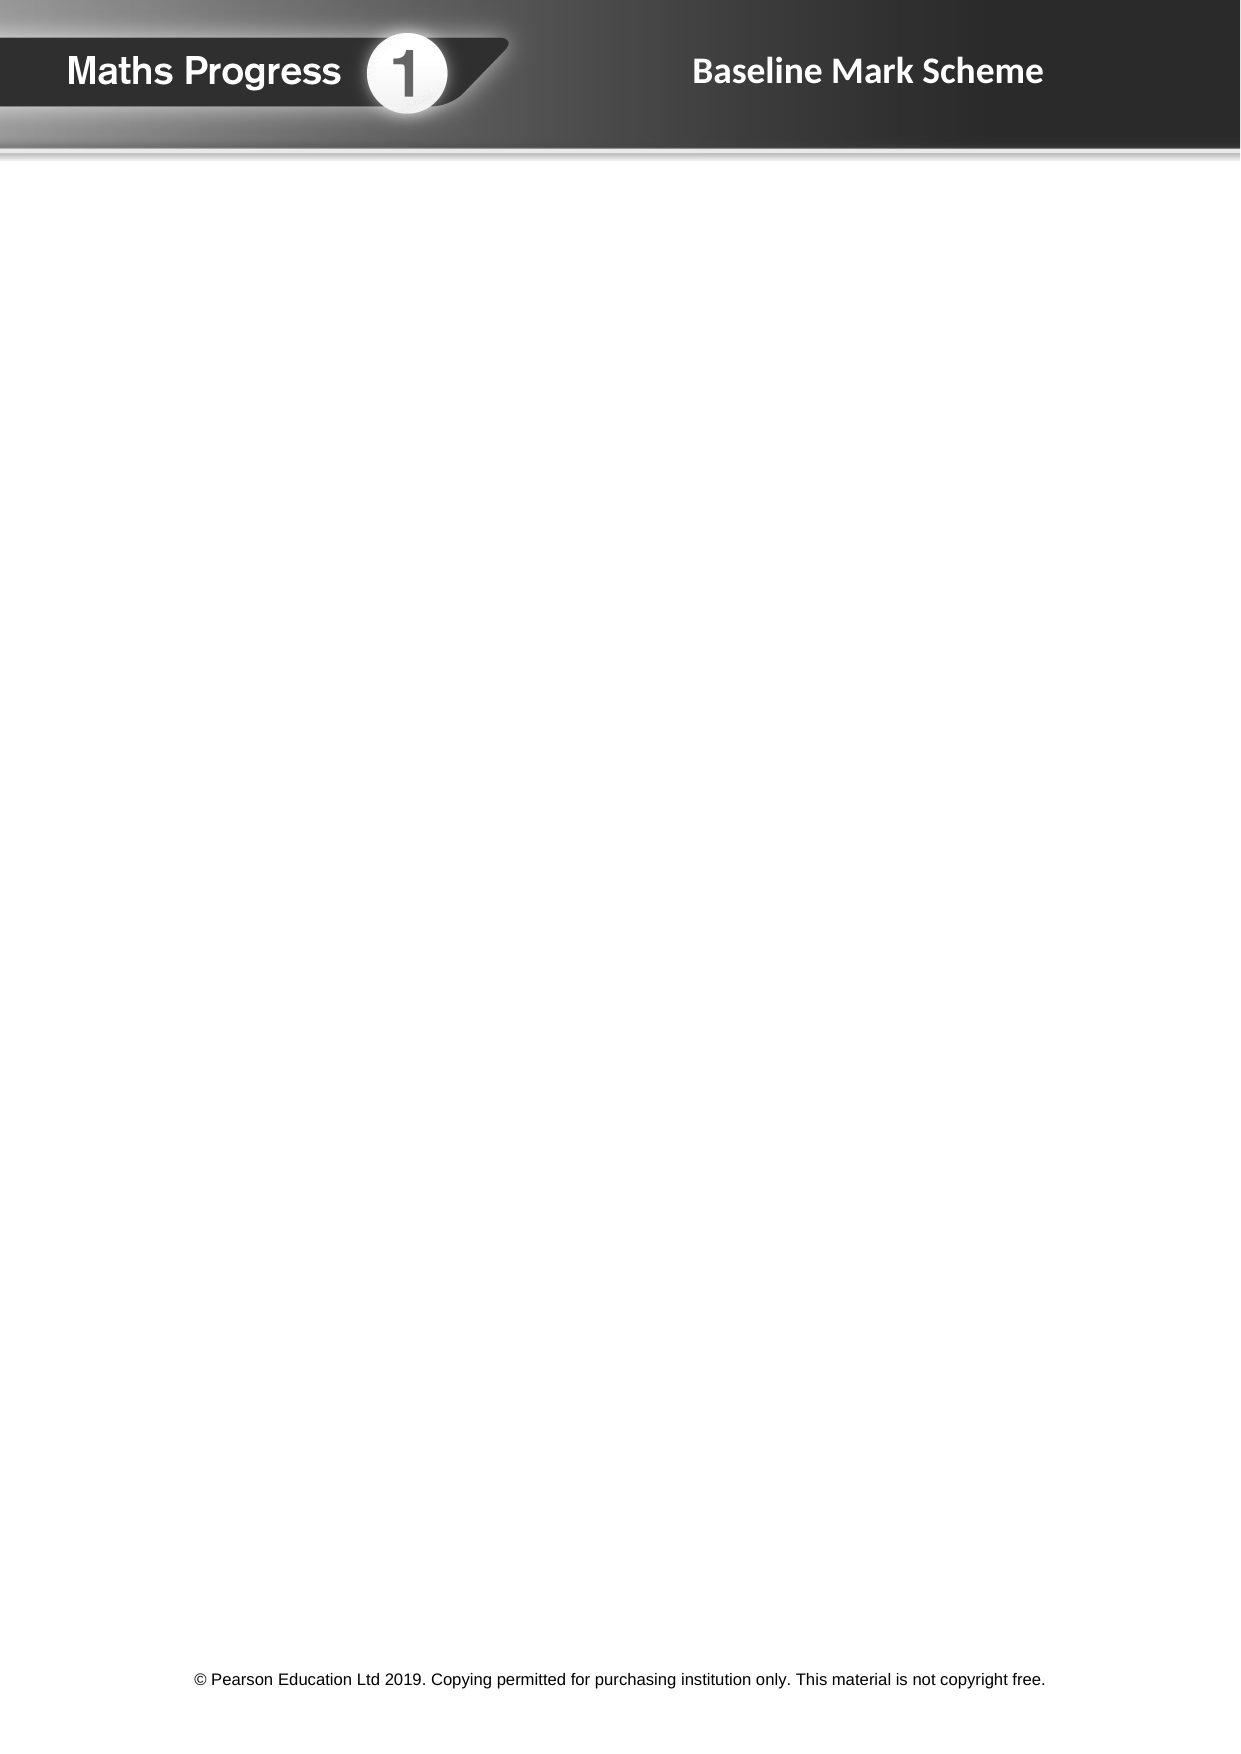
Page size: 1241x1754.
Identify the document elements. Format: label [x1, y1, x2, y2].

picture [0, 0, 1241, 161]
